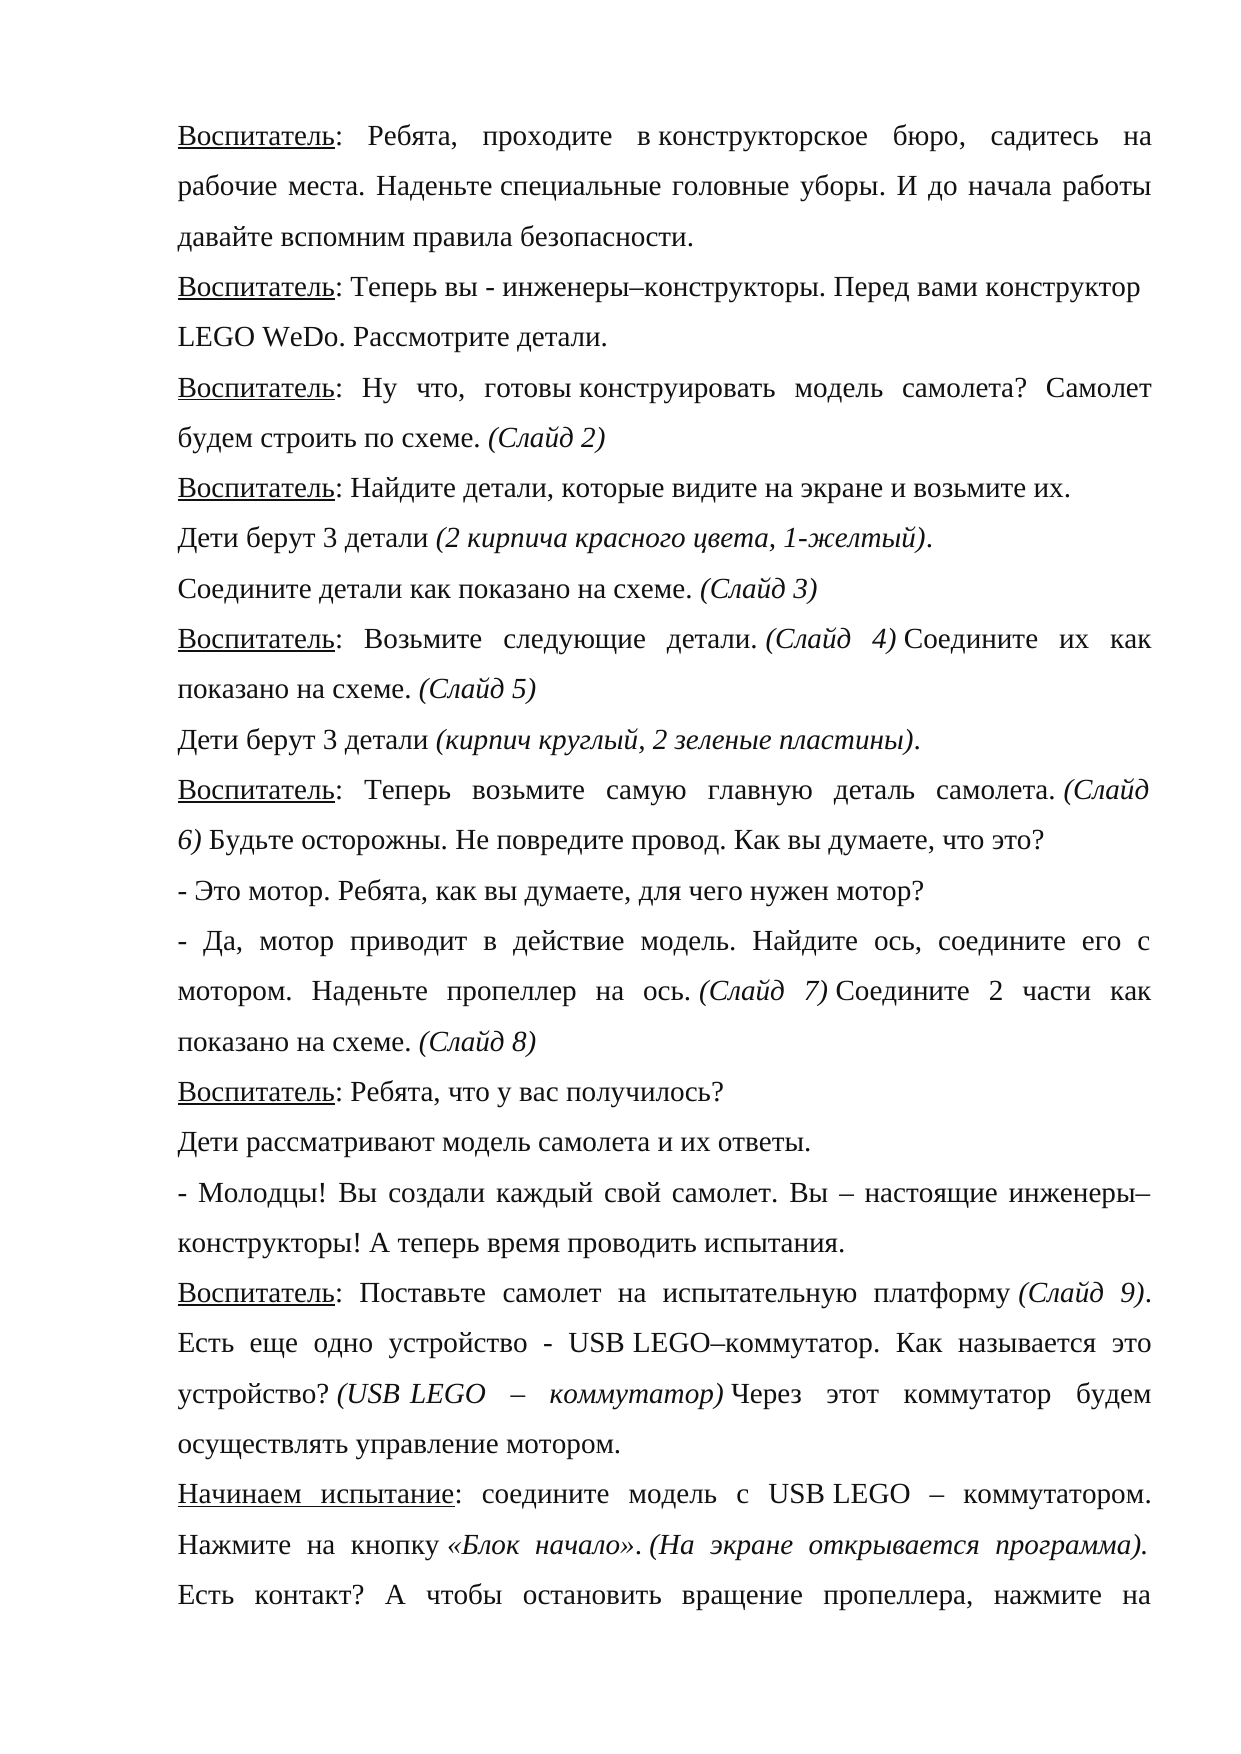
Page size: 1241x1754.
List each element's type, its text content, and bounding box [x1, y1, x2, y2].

text Воспитатель: Теперь возьмите самую главную деталь самолета. (Слайд 6) Будьте осторожны. Не повредите провод. Как вы думаете, что это? [177, 772, 1152, 856]
text Воспитатель: Найдите детали, которые видите на экране и возьмите их. [177, 470, 1152, 504]
text Воспитатель: Возьмите следующие детали. (Слайд 4) Соедините их как показано на схеме. (Слайд 5) [177, 621, 1152, 705]
text Соедините детали как показано на схеме. (Слайд 3) [177, 571, 1152, 604]
text - Это мотор. Ребята, как вы думаете, для чего нужен мотор? [177, 873, 1152, 906]
text Воспитатель: Ребята, что у вас получилось? [177, 1074, 1152, 1108]
text Воспитатель: Теперь вы - инженеры–конструкторы. Перед вами конструктор LEGO WeDo. Рассмотрите детали. [177, 269, 1152, 353]
text Дети берут 3 детали (2 кирпича красного цвета, 1-желтый). [177, 521, 1152, 554]
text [177, 1477, 1152, 1611]
text Воспитатель: Ну что, готовы конструировать модель самолета? Самолет будем строить по схеме. (Слайд 2) [177, 370, 1152, 453]
text Дети берут 3 детали (кирпич круглый, 2 зеленые пластины). [177, 722, 1152, 755]
text Воспитатель: Ребята, проходите в конструкторское бюро, садитесь на рабочие места. Наденьте специальные головные уборы. И до начала работы давайте вспомним правила безопасности. [177, 118, 1152, 252]
text Воспитатель: Поставьте самолет на испытательную платформу (Слайд 9). Есть еще одно устройство - USB LEGO–коммутатор. Как называется это устройство? (USB LEGO – коммутатор) Через этот коммутатор будем осуществлять управление мотором. [177, 1275, 1152, 1460]
text - Молодцы! Вы создали каждый свой самолет. Вы – настоящие инженеры–конструкторы! А теперь время проводить испытания. [177, 1175, 1152, 1258]
text Дети рассматривают модель самолета и их ответы. [177, 1124, 1152, 1158]
text - Да, мотор приводит в действие модель. Найдите ось, соедините его с мотором. Наденьте пропеллер на ось. (Слайд 7) Соедините 2 части как показано на схеме. (Слайд 8) [177, 923, 1152, 1057]
